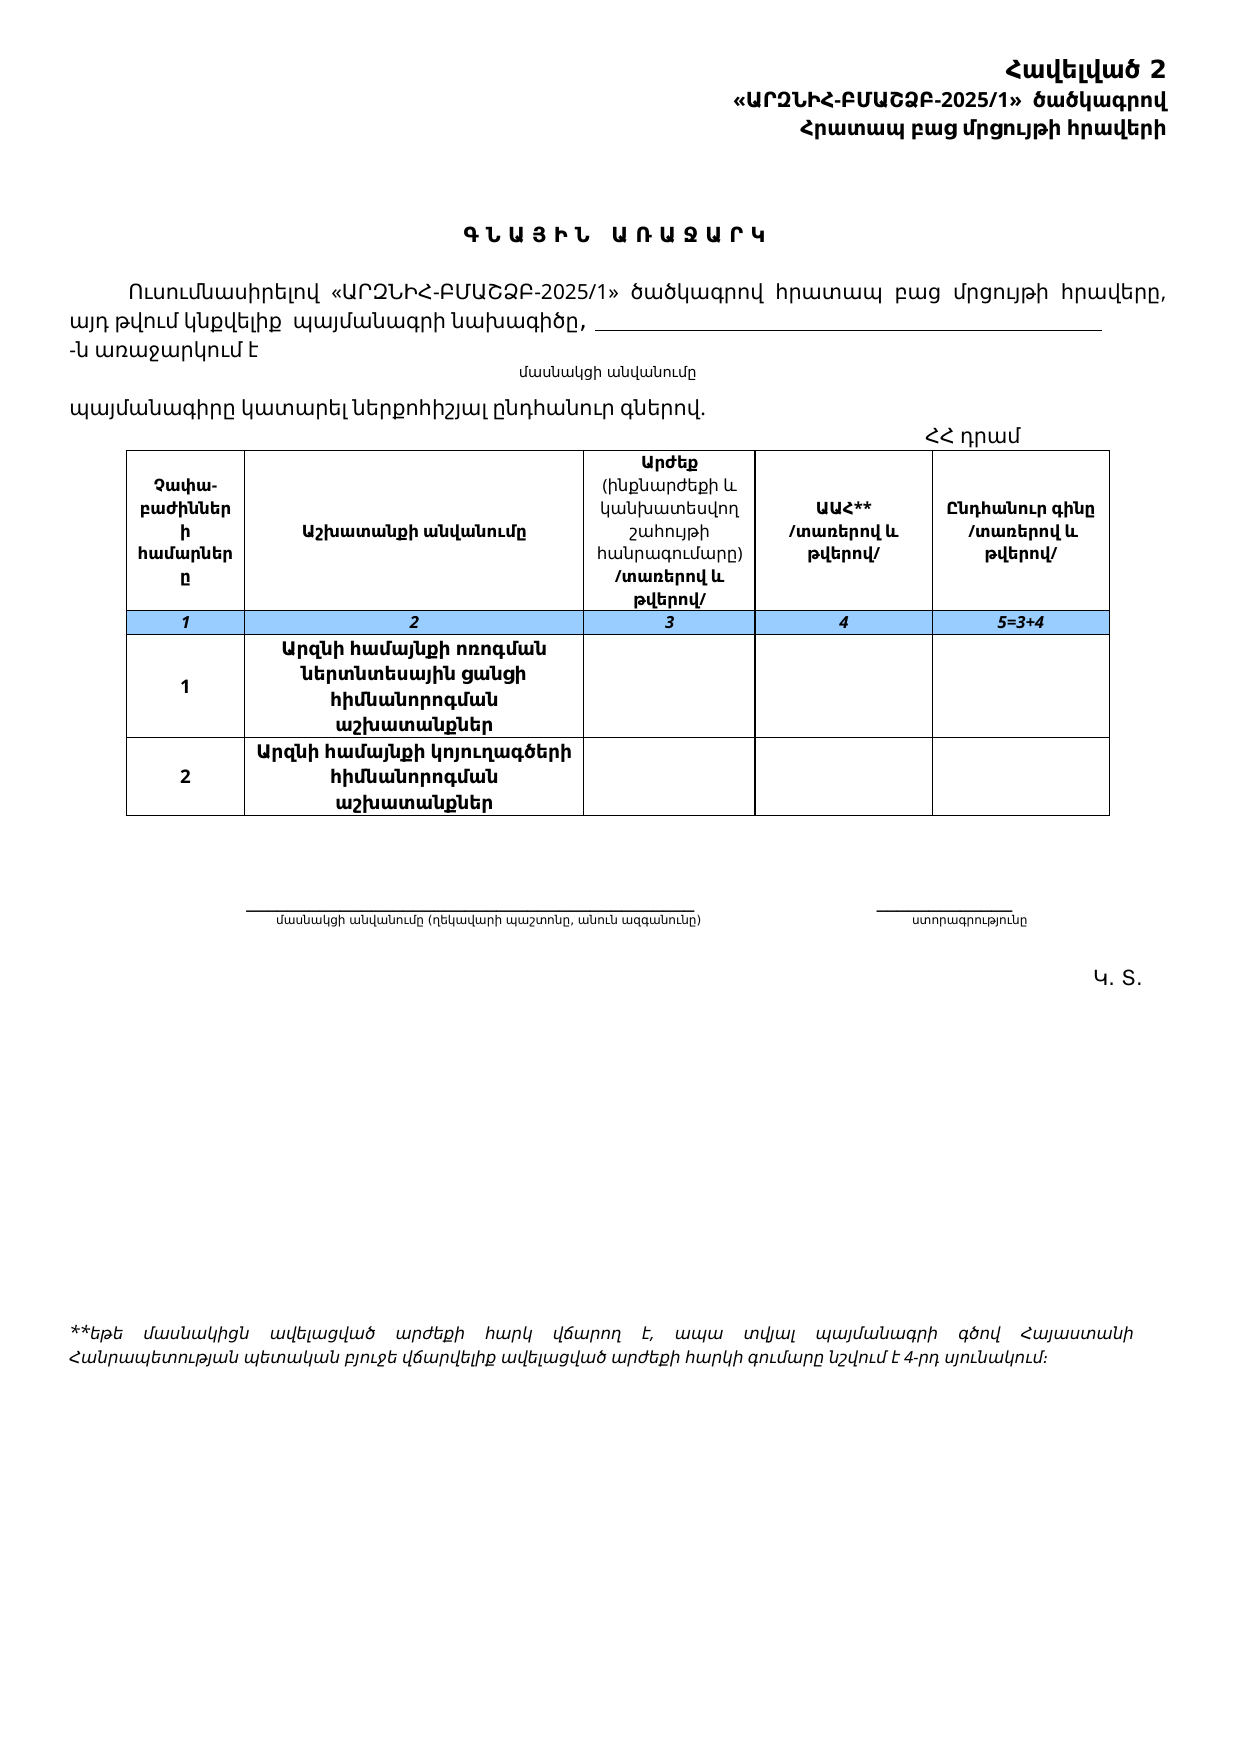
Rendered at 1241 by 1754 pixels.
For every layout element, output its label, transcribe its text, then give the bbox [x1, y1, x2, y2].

table_header Ընդհանուր գինը /տառերով և թվերով/ [933, 451, 1109, 610]
table_cell Արզնի համայնքի կոյուղագծերի հիմնանորոգման աշխատանքներ [245, 738, 583, 814]
table_cell 1 [127, 611, 244, 634]
table_cell 3 [584, 611, 754, 634]
table_cell 4 [756, 611, 932, 634]
text պայմանագիրը կատարել ներքոհիշյալ ընդհանուր գներով. [69, 393, 1167, 422]
table_cell [756, 738, 932, 814]
table_cell [933, 738, 1109, 814]
text Գ Ն Ա Յ Ի Ն Ա Ռ Ա Ջ Ա Ր Կ [62, 223, 1167, 248]
table_header Չափա- բաժինների համարները [127, 451, 244, 610]
table_header Աշխատանքի անվանումը [245, 451, 583, 610]
text մասնակցի անվանումը (ղեկավարի պաշտոնը, անուն ազգանունը) ստորագրությունը [69, 913, 1167, 937]
text «ԱՐԶՆԻՀ-ԲՄԱՇՁԲ-2025/1» ծածկագրով [69, 85, 1167, 113]
table_cell 2 [127, 738, 244, 814]
table_cell [756, 635, 932, 737]
table_cell Արզնի համայնքի ոռոգման ներտնտեսային ցանցի հիմնանորոգման աշխատանքներ [245, 635, 583, 737]
table_header ԱԱՀ** /տառերով և թվերով/ [756, 451, 932, 610]
table_cell 5=3+4 [933, 611, 1109, 634]
table_header Արժեք (ինքնարժեքի և կանխատեսվող շահույթի հանրագումարը) /տառերով և թվերով/ [584, 451, 754, 610]
text Հավելված 2 [107, 56, 1167, 85]
table_cell [584, 738, 754, 814]
table_cell [933, 635, 1109, 737]
table_cell 1 [127, 635, 244, 737]
text **եթե մասնակիցն ավելացված արժեքի հարկ վճարող է, ապա տվյալ պայմանագրի գծով Հայաստանի Հանրապետության պետական բյուջե վճարվելիք ավելացված արժեքի հարկի գումարը նշվում է 4-րդ սյունակում։ [69, 1320, 1134, 1368]
text ___________________________________________ _____________ [144, 888, 1167, 913]
table_cell [584, 635, 754, 737]
text Հրատապ բաց մրցույթի հրավերի [69, 113, 1167, 142]
text ՀՀ դրամ [69, 422, 1167, 450]
table_cell 2 [245, 611, 583, 634]
text Կ. Տ. [69, 966, 1167, 990]
text մասնակցի անվանումը [69, 364, 1167, 393]
text Ուսումնասիրելով «ԱՐԶՆԻՀ-ԲՄԱՇՁԲ-2025/1» ծածկագրով հրատապ բաց մրցույթի հրավերը, այդ թվում կնքվելիք պայմանագրի նախագիծը, -ն առաջարկում է [69, 277, 1167, 364]
